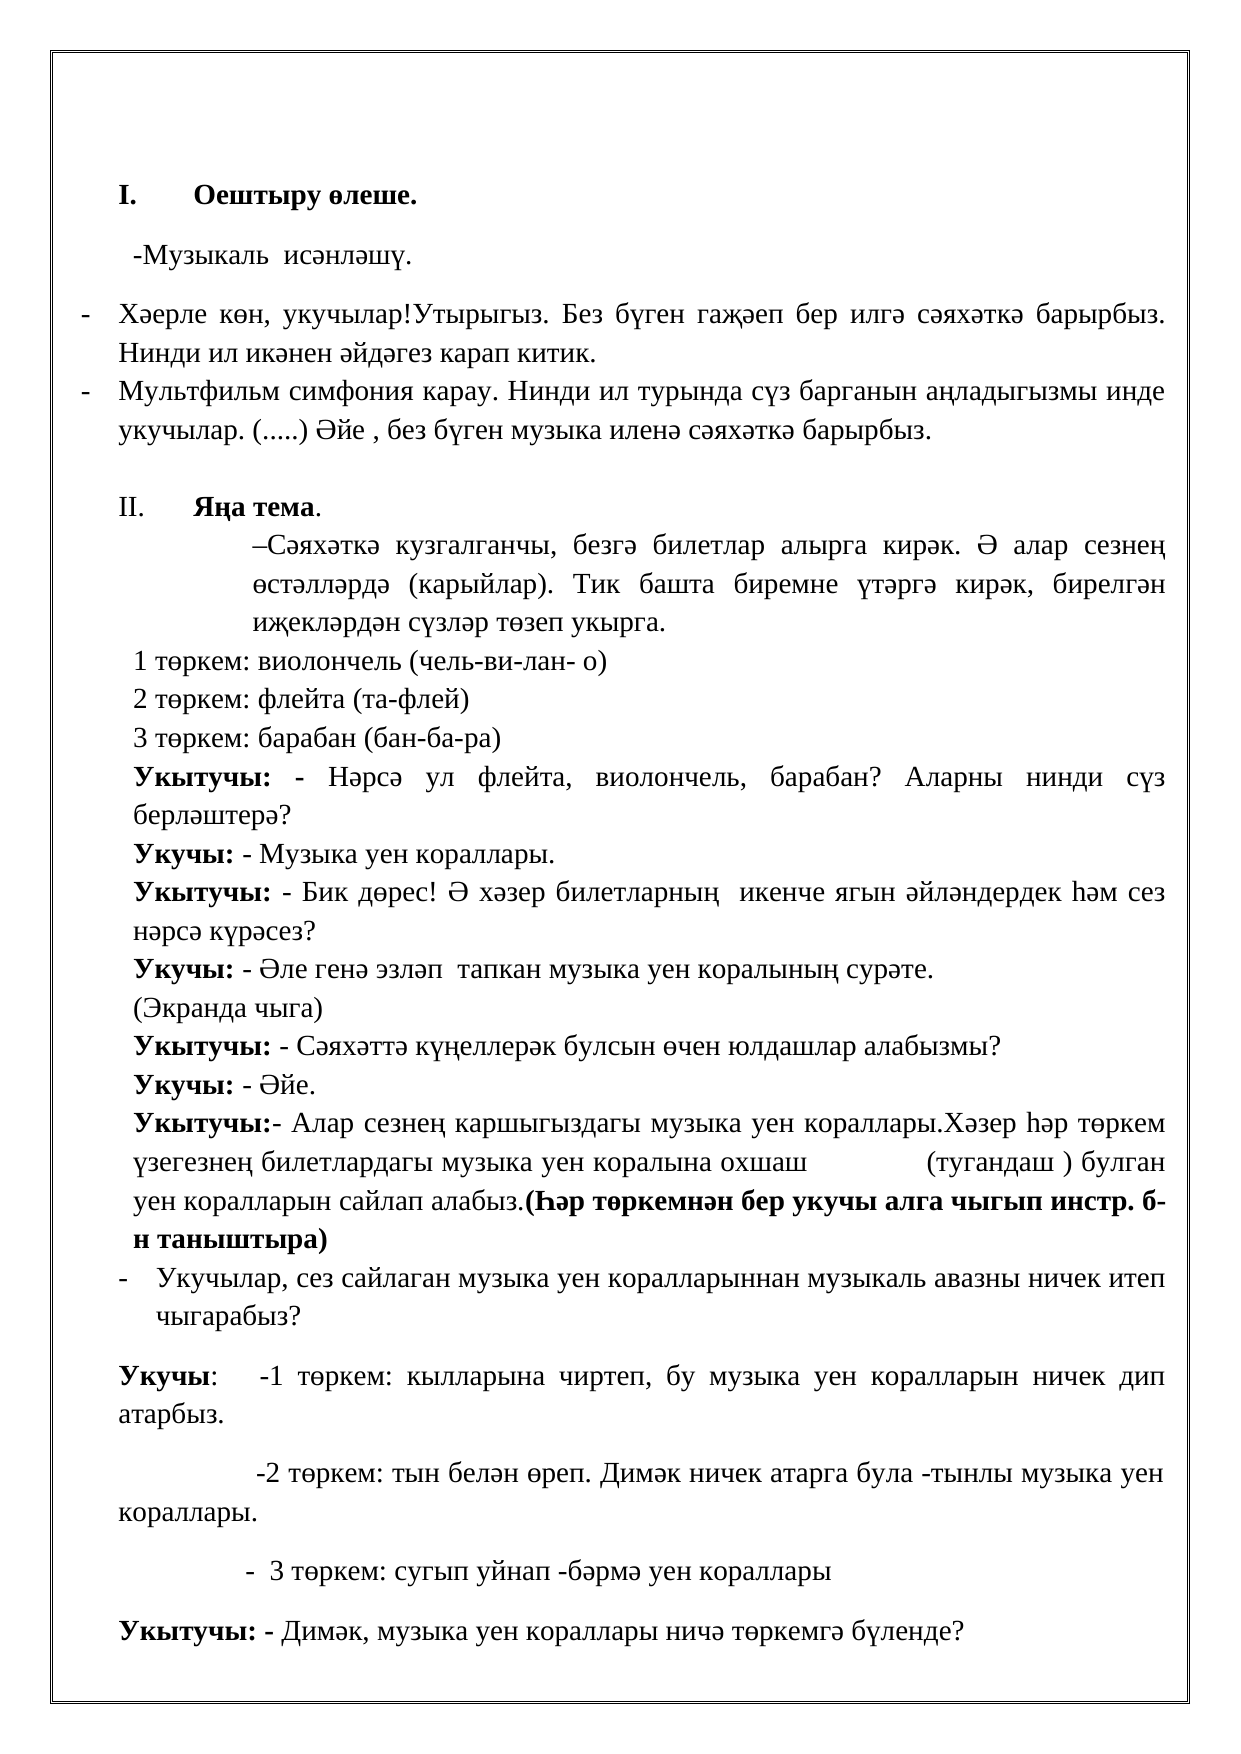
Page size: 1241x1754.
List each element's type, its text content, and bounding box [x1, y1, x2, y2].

text -2 төркем: тын белән өреп. Димәк ничек атарга була -тынлы музыка уен кораллары. [118, 1456, 1167, 1528]
list 1 төркем: виолончель (чель-ви-лан- о) [133, 643, 1167, 677]
text Укытучы: - Димәк, музыка уен кораллары ничә төркемгә бүленде? [118, 1613, 1167, 1646]
list 3 төркем: барабан (бан-ба-ра) [133, 720, 1167, 754]
list Укучы: - Әйе. [133, 1067, 1167, 1101]
list Укытучы: - Сәяхәттә күңеллерәк булсын өчен юлдашлар алабызмы? [133, 1028, 1167, 1062]
list Укучы: - Әле генә эзләп тапкан музыка уен коралының сурәте. [133, 951, 1167, 985]
list 2 төркем: флейта (та-флей) [133, 682, 1167, 715]
list Хәерле көн, укучылар!Утырыгыз. Без бүген гаҗәеп бер илгә сәяхәткә барырбыз. Нинди ил икәнен әйдәгез карап китик. [81, 296, 1167, 368]
list –Сәяхәткә кузгалганчы, безгә билетлар алырга кирәк. Ә алар сезнең өстәлләрдә (карыйлар). Тик башта биремне үтәргә кирәк, бирелгән иҗекләрдән сүзләр төзеп укырга. [252, 527, 1167, 638]
list Укытучы: - Нәрсә ул флейта, виолончель, барабан? Аларны нинди сүз берләштерә? [133, 759, 1167, 831]
list Яңа тема. [118, 489, 1167, 522]
list Оештыру өлеше. [118, 177, 1167, 211]
list Укучы: - Музыка уен кораллары. [133, 836, 1167, 869]
list Укытучы:- Алар сезнең каршыгыздагы музыка уен кораллары.Хәзер һәр төркем үзегезнең билетлардагы музыка уен коралына охшаш (тугандаш ) булган уен коралларын сайлап алабыз.(Һәр төркемнән бер укучы алга чыгып инстр. б-н таныштыра) [133, 1106, 1167, 1255]
list Мультфильм симфония карау. Нинди ил турында сүз барганын аңладыгызмы инде укучылар. (.....) Әйе , без бүген музыка иленә сәяхәткә барырбыз. [81, 373, 1167, 445]
list Укытучы: - Бик дөрес! Ә хәзер билетларның икенче ягын әйләндердек һәм сез нәрсә күрәсез? [133, 874, 1167, 946]
text Укучы: -1 төркем: кылларына чиртеп, бу музыка уен коралларын ничек дип атарбыз. [118, 1358, 1167, 1430]
list (Экранда чыга) [133, 990, 1167, 1023]
list - 3 төркем: сугып уйнап -бәрмә уен кораллары [231, 1553, 1167, 1587]
text -Музыкаль исәнләшү. [118, 237, 1167, 270]
list Укучылар, сез сайлаган музыка уен коралларыннан музыкаль авазны ничек итеп чыгарабыз? [118, 1260, 1167, 1332]
